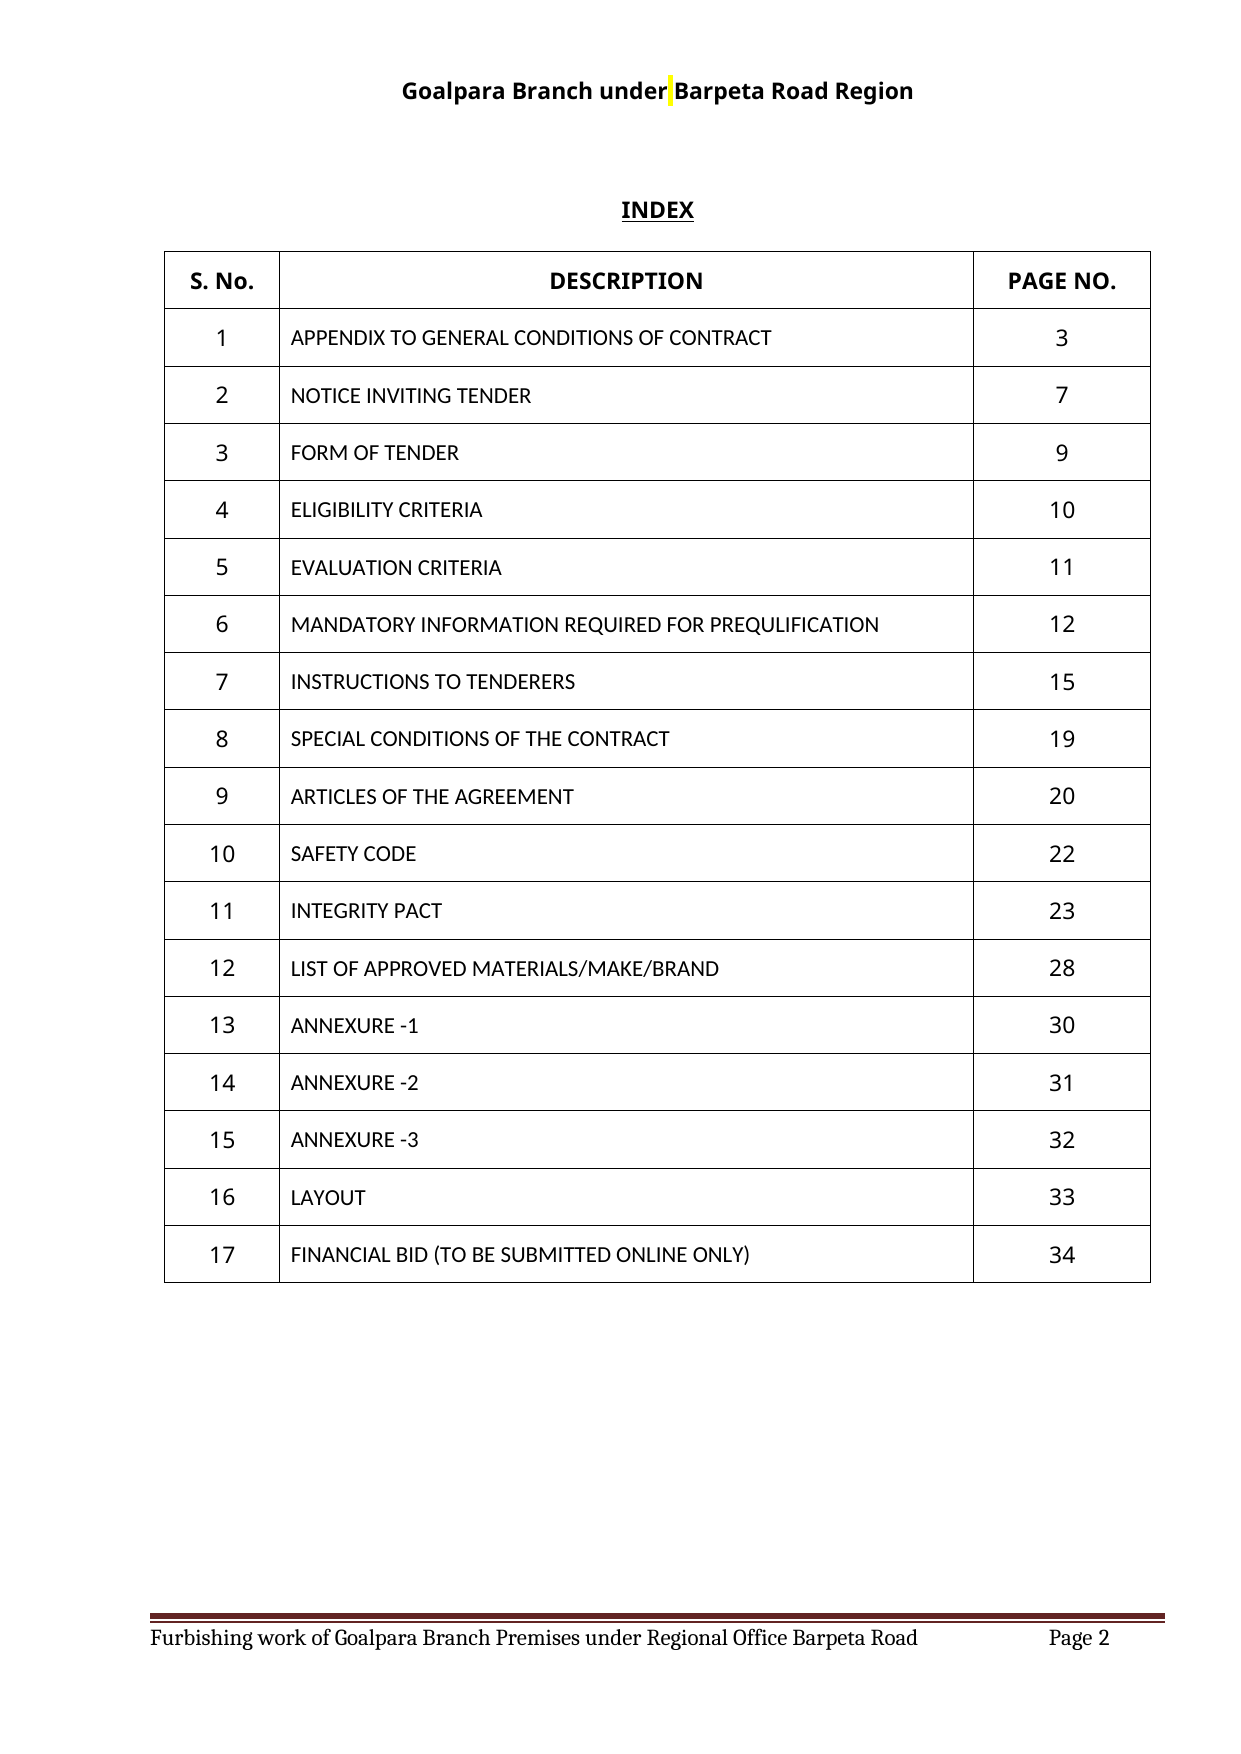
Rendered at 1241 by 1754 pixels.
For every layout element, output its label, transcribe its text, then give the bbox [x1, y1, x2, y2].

table_cell 3 [974, 309, 1150, 366]
table_cell INTEGRITY PACT [280, 882, 973, 938]
table_cell ARTICLES OF THE AGREEMENT [280, 768, 973, 824]
table_cell 1 [165, 309, 279, 366]
text Goalpara Branch under Barpeta Road Region [150, 75, 668, 106]
table_cell 31 [974, 1054, 1150, 1110]
table_cell 9 [165, 768, 279, 824]
table_cell FORM OF TENDER [280, 424, 973, 480]
table_cell 17 [165, 1226, 279, 1282]
table_cell 34 [974, 1226, 1150, 1282]
text Goalpara Branch under Barpeta Road Region [673, 75, 1165, 106]
text INDEX [150, 194, 1165, 226]
table_cell 15 [974, 653, 1150, 709]
table_cell 6 [165, 596, 279, 652]
table_cell 10 [974, 481, 1150, 537]
table_cell 22 [974, 825, 1150, 881]
table_cell 3 [165, 424, 279, 480]
table_cell 2 [165, 367, 279, 423]
table_cell FINANCIAL BID (TO BE SUBMITTED ONLINE ONLY) [280, 1226, 973, 1282]
table_cell ANNEXURE -2 [280, 1054, 973, 1110]
table_cell NOTICE INVITING TENDER [280, 367, 973, 423]
table_cell LAYOUT [280, 1169, 973, 1225]
table_cell 33 [974, 1169, 1150, 1225]
table_cell 8 [165, 710, 279, 767]
table_cell APPENDIX TO GENERAL CONDITIONS OF CONTRACT [280, 309, 973, 366]
table_cell 30 [974, 997, 1150, 1053]
table_cell 14 [165, 1054, 279, 1110]
table_cell 4 [165, 481, 279, 537]
table_cell ANNEXURE -1 [280, 997, 973, 1053]
table_cell MANDATORY INFORMATION REQUIRED FOR PREQULIFICATION [280, 596, 973, 652]
table_cell ELIGIBILITY CRITERIA [280, 481, 973, 537]
table_cell 16 [165, 1169, 279, 1225]
table_cell 32 [974, 1111, 1150, 1168]
table_cell 28 [974, 940, 1150, 996]
table_header DESCRIPTION [280, 252, 973, 308]
table_cell ANNEXURE -3 [280, 1111, 973, 1168]
table_header PAGE NO. [974, 252, 1150, 308]
table_cell 19 [974, 710, 1150, 767]
table_cell 10 [165, 825, 279, 881]
table_cell 7 [165, 653, 279, 709]
table_cell 11 [165, 882, 279, 938]
table_cell SPECIAL CONDITIONS OF THE CONTRACT [280, 710, 973, 767]
table_cell 5 [165, 539, 279, 595]
table_cell 9 [974, 424, 1150, 480]
table_cell 23 [974, 882, 1150, 938]
table_cell 20 [974, 768, 1150, 824]
table_cell 7 [974, 367, 1150, 423]
table_cell SAFETY CODE [280, 825, 973, 881]
table_cell 12 [974, 596, 1150, 652]
table_cell INSTRUCTIONS TO TENDERERS [280, 653, 973, 709]
table_header S. No. [165, 252, 279, 308]
table_cell EVALUATION CRITERIA [280, 539, 973, 595]
table_cell 13 [165, 997, 279, 1053]
table_cell 15 [165, 1111, 279, 1168]
table_cell 12 [165, 940, 279, 996]
table_cell LIST OF APPROVED MATERIALS/MAKE/BRAND [280, 940, 973, 996]
table_cell 11 [974, 539, 1150, 595]
